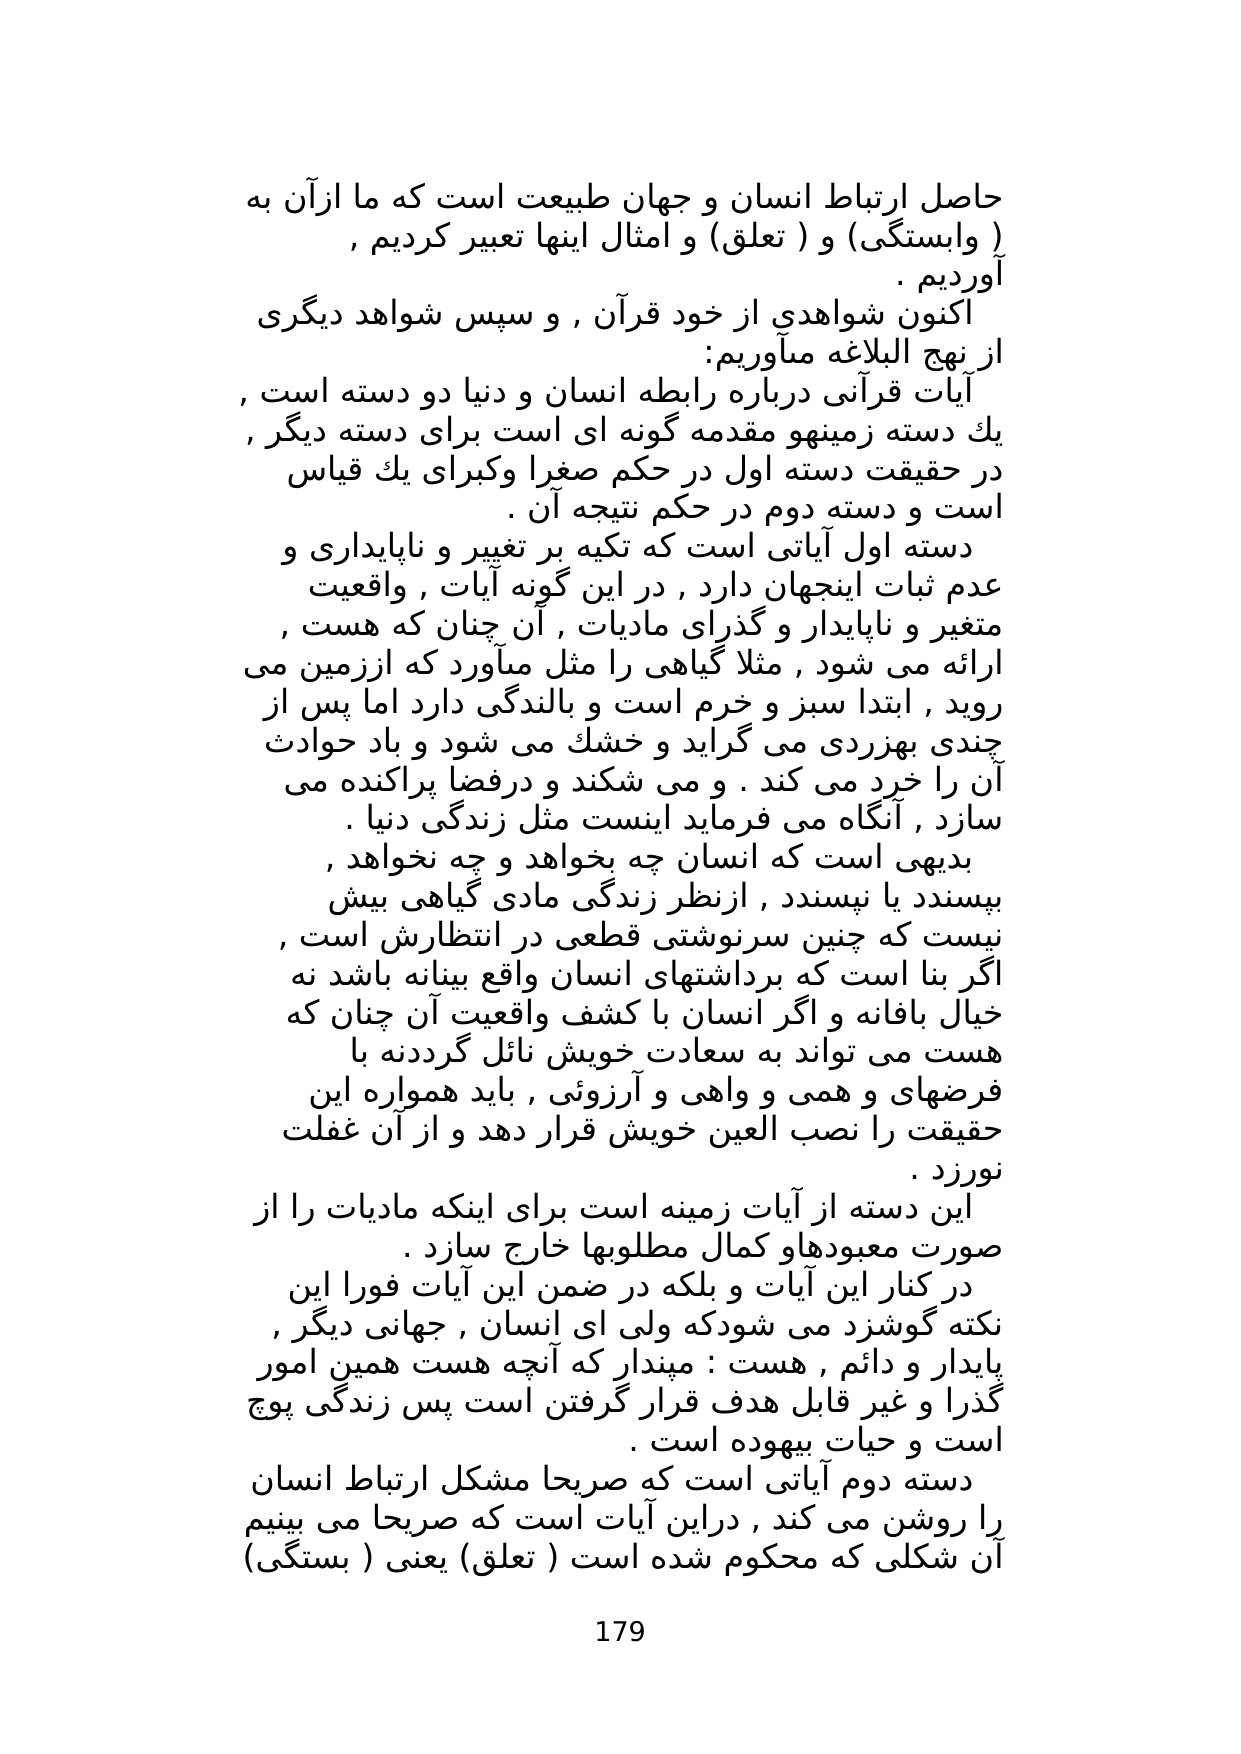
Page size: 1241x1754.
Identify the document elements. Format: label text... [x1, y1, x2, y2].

text در كنار اين آيات و بلكه در ضمن اين آيات فورا اين نكته گوشزد مى شودكه ولى اى انسان , جهانى ديگر , پايدار و دائم , هست : مپندار كه آنچه هست همين امور گذرا و غير قابل هدف قرار گرفتن است پس زندگى پوچ است و حيات بيهوده است . [236, 1265, 1004, 1459]
text دسته اول آياتى است كه تكيه بر تغيير و ناپايدارى و عدم ثبات اينجهان دارد , در اين گونه آيات , واقعيت متغير و ناپايدار و گذراى ماديات , آن چنان كه هست , ارائه مى شود , مثلا گياهى را مثل مىآورد كه اززمين مى رويد , ابتدا سبز و خرم است و بالندگى دارد اما پس از چندى بهزردى مى گرايد و خشك مى شود و باد حوادث آن را خرد مى كند . و مى شكند و درفضا پراكنده مى سازد , آنگاه مى فرمايد اينست مثل زندگى دنيا . [236, 527, 1004, 838]
text بديهى است كه انسان چه بخواهد و چه نخواهد , بپسندد يا نپسندد , ازنظر زندگى مادى گياهى بيش نيست كه چنين سرنوشتى قطعى در انتظارش است , اگر بنا است كه برداشتهاى انسان واقع بينانه باشد نه خيال بافانه و اگر انسان با كشف واقعيت آن چنان كه هست مى تواند به سعادت خويش نائل گرددنه با فرضهاى و همى و واهى و آرزوئى , بايد همواره اين حقيقت را نصب العين خويش قرار دهد و از آن غفلت نورزد . [236, 838, 1004, 1187]
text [236, 177, 1004, 294]
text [236, 1459, 1004, 1576]
text اكنون شواهدى از خود قرآن , و سپس شواهد ديگرى از نهج البلاغه مىآوريم: [236, 294, 1004, 371]
text آيات قرآنى درباره رابطه انسان و دنيا دو دسته است , يك دسته زمينهو مقدمه گونه اى است براى دسته ديگر , در حقيقت دسته اول در حكم صغرا وكبراى يك قياس است و دسته دوم در حكم نتيجه آن . [236, 371, 1004, 527]
text اين دسته از آيات زمينه است براى اينكه ماديات را از صورت معبودهاو كمال مطلوبها خارج سازد . [236, 1187, 1004, 1265]
